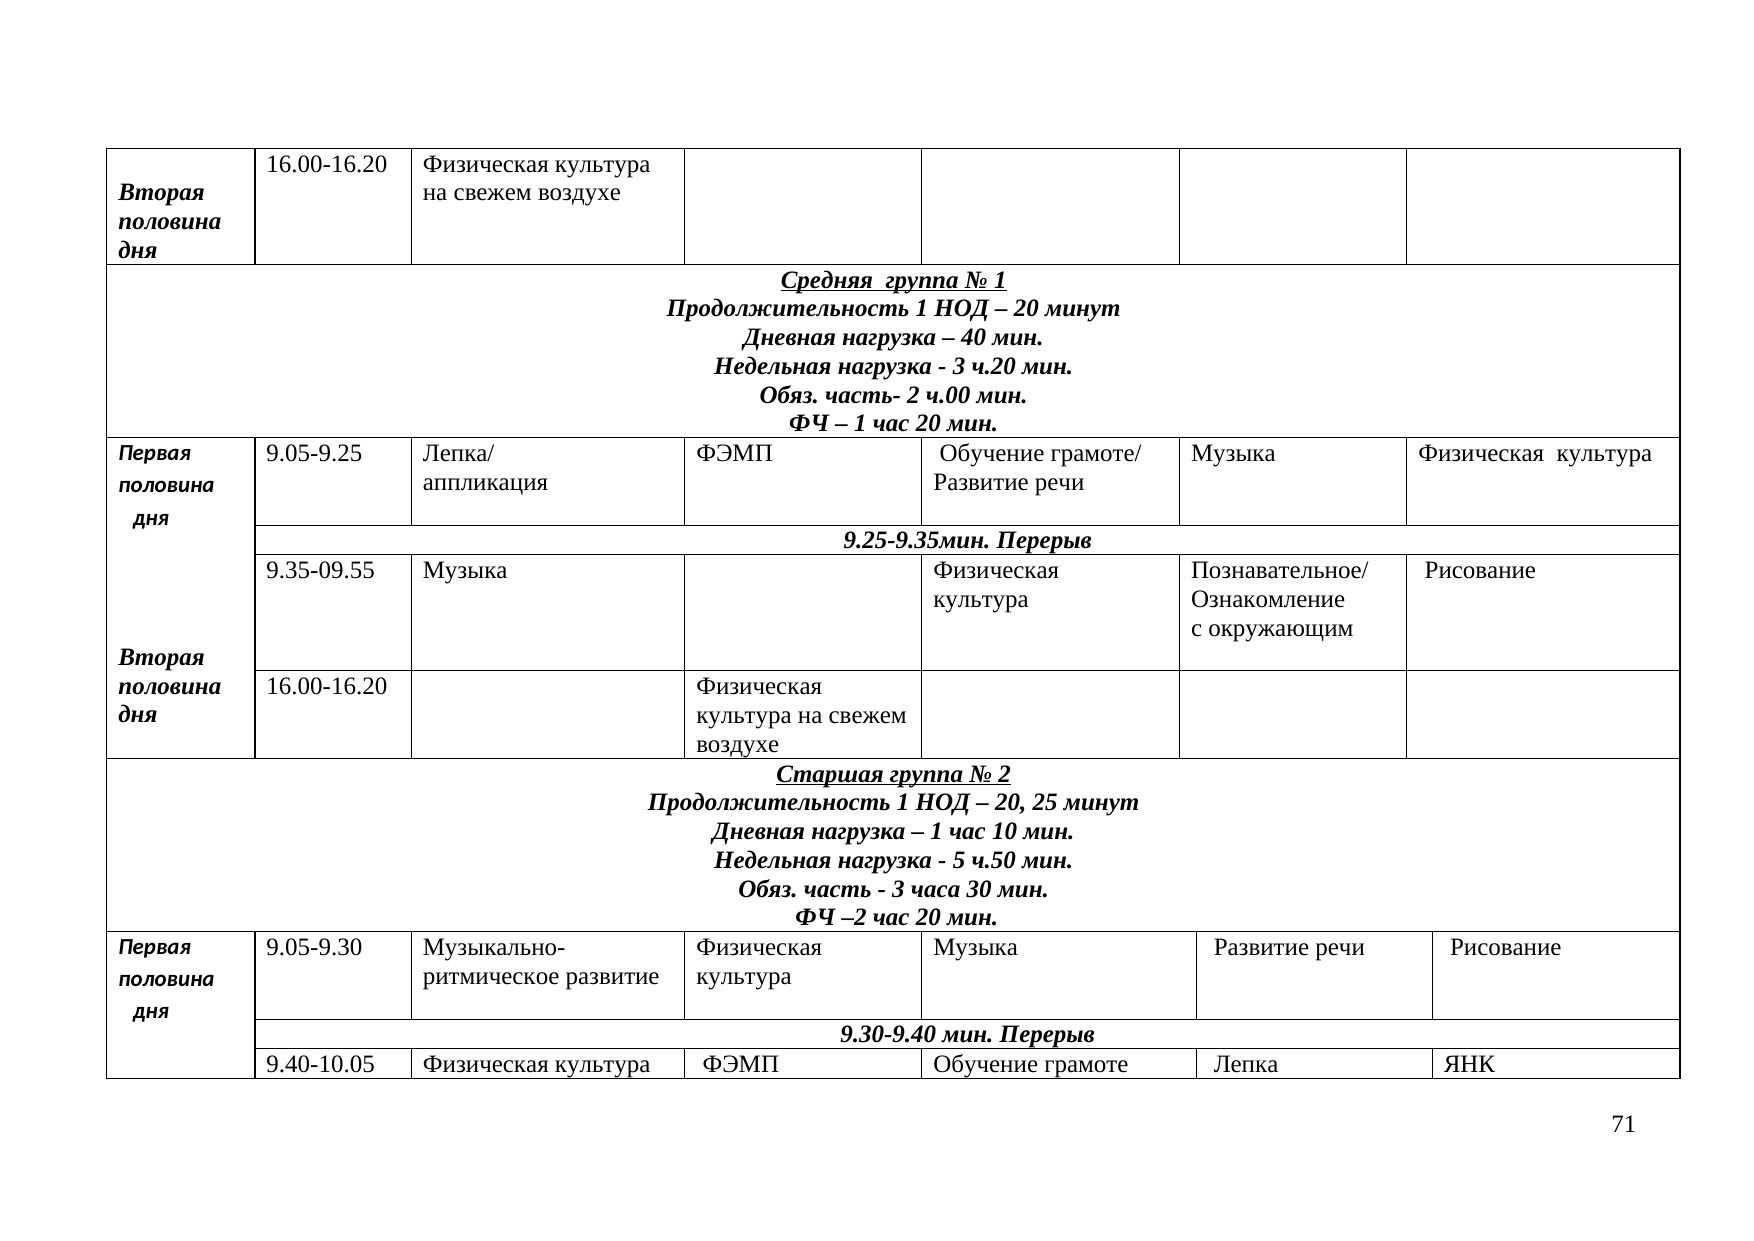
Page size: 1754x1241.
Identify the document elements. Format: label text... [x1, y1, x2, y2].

table_cell ЯНК [1433, 1049, 1679, 1078]
table_cell Первая половина дня Вторая половина дня [107, 932, 254, 1078]
table_cell [412, 671, 684, 758]
table_cell [685, 555, 921, 670]
table_cell Физическая культура [1407, 438, 1679, 524]
table_cell ФЭМП [685, 438, 921, 524]
table_cell [1407, 671, 1679, 758]
table_cell Музыка [412, 555, 684, 670]
table_cell Первая половина дня Вторая половина дня [107, 438, 254, 758]
table_cell [922, 671, 1179, 758]
table_cell Физическая культура [412, 1049, 684, 1078]
table_cell 9.30-9.40 мин. Перерыв [256, 1020, 1679, 1048]
table_cell 9.35-09.55 [256, 555, 411, 670]
table_cell ФЭМП [685, 1049, 921, 1078]
table_cell [685, 149, 921, 264]
table_cell Рисование [1407, 555, 1679, 670]
table_cell [1180, 671, 1406, 758]
table_cell [1407, 149, 1679, 264]
table_cell Музыка [922, 932, 1196, 1018]
table_cell 9.05-9.30 [256, 932, 411, 1018]
table_cell Лепка [1197, 1049, 1432, 1078]
table_cell Лепка/ аппликация [412, 438, 684, 524]
table_cell Старшая группа № 2 Продолжительность 1 НОД – 20, 25 минут Дневная нагрузка – 1 час 10 мин. Недельная нагрузка - 5 ч.50 мин. Обяз. часть - 3 часа 30 мин. ФЧ –2 час 20 мин. [107, 759, 1679, 931]
table_cell 9.05-9.25 [256, 438, 411, 524]
table_cell Рисование [1433, 932, 1679, 1018]
table_cell Познавательное/Ознакомление с окружающим [1180, 555, 1406, 670]
table_cell Средняя группа № 1 Продолжительность 1 НОД – 20 минут Дневная нагрузка – 40 мин. Недельная нагрузка - 3 ч.20 мин. Обяз. часть- 2 ч.00 мин. ФЧ – 1 час 20 мин. [107, 265, 1679, 437]
table_cell Обучение грамоте [922, 1049, 1196, 1078]
table_cell Музыка [1180, 438, 1406, 524]
table_cell 16.00-16.20 [256, 149, 411, 264]
table_cell Развитие речи [1197, 932, 1432, 1018]
table_cell Физическая культура на свежем воздухе [685, 671, 921, 758]
table_cell Обучение грамоте/ Развитие речи [922, 438, 1179, 524]
table_cell Физическая культура [922, 555, 1179, 670]
table_cell 9.40-10.05 [256, 1049, 411, 1078]
table_cell Музыкально-ритмическое развитие [412, 932, 684, 1018]
table_cell [922, 149, 1179, 264]
table_cell 16.00-16.20 [256, 671, 411, 758]
table_cell 9.25-9.35мин. Перерыв [256, 526, 1679, 554]
table_cell Физическая культура [685, 932, 921, 1018]
table_cell [1180, 149, 1406, 264]
table_cell Физическая культура на свежем воздухе [412, 149, 684, 264]
